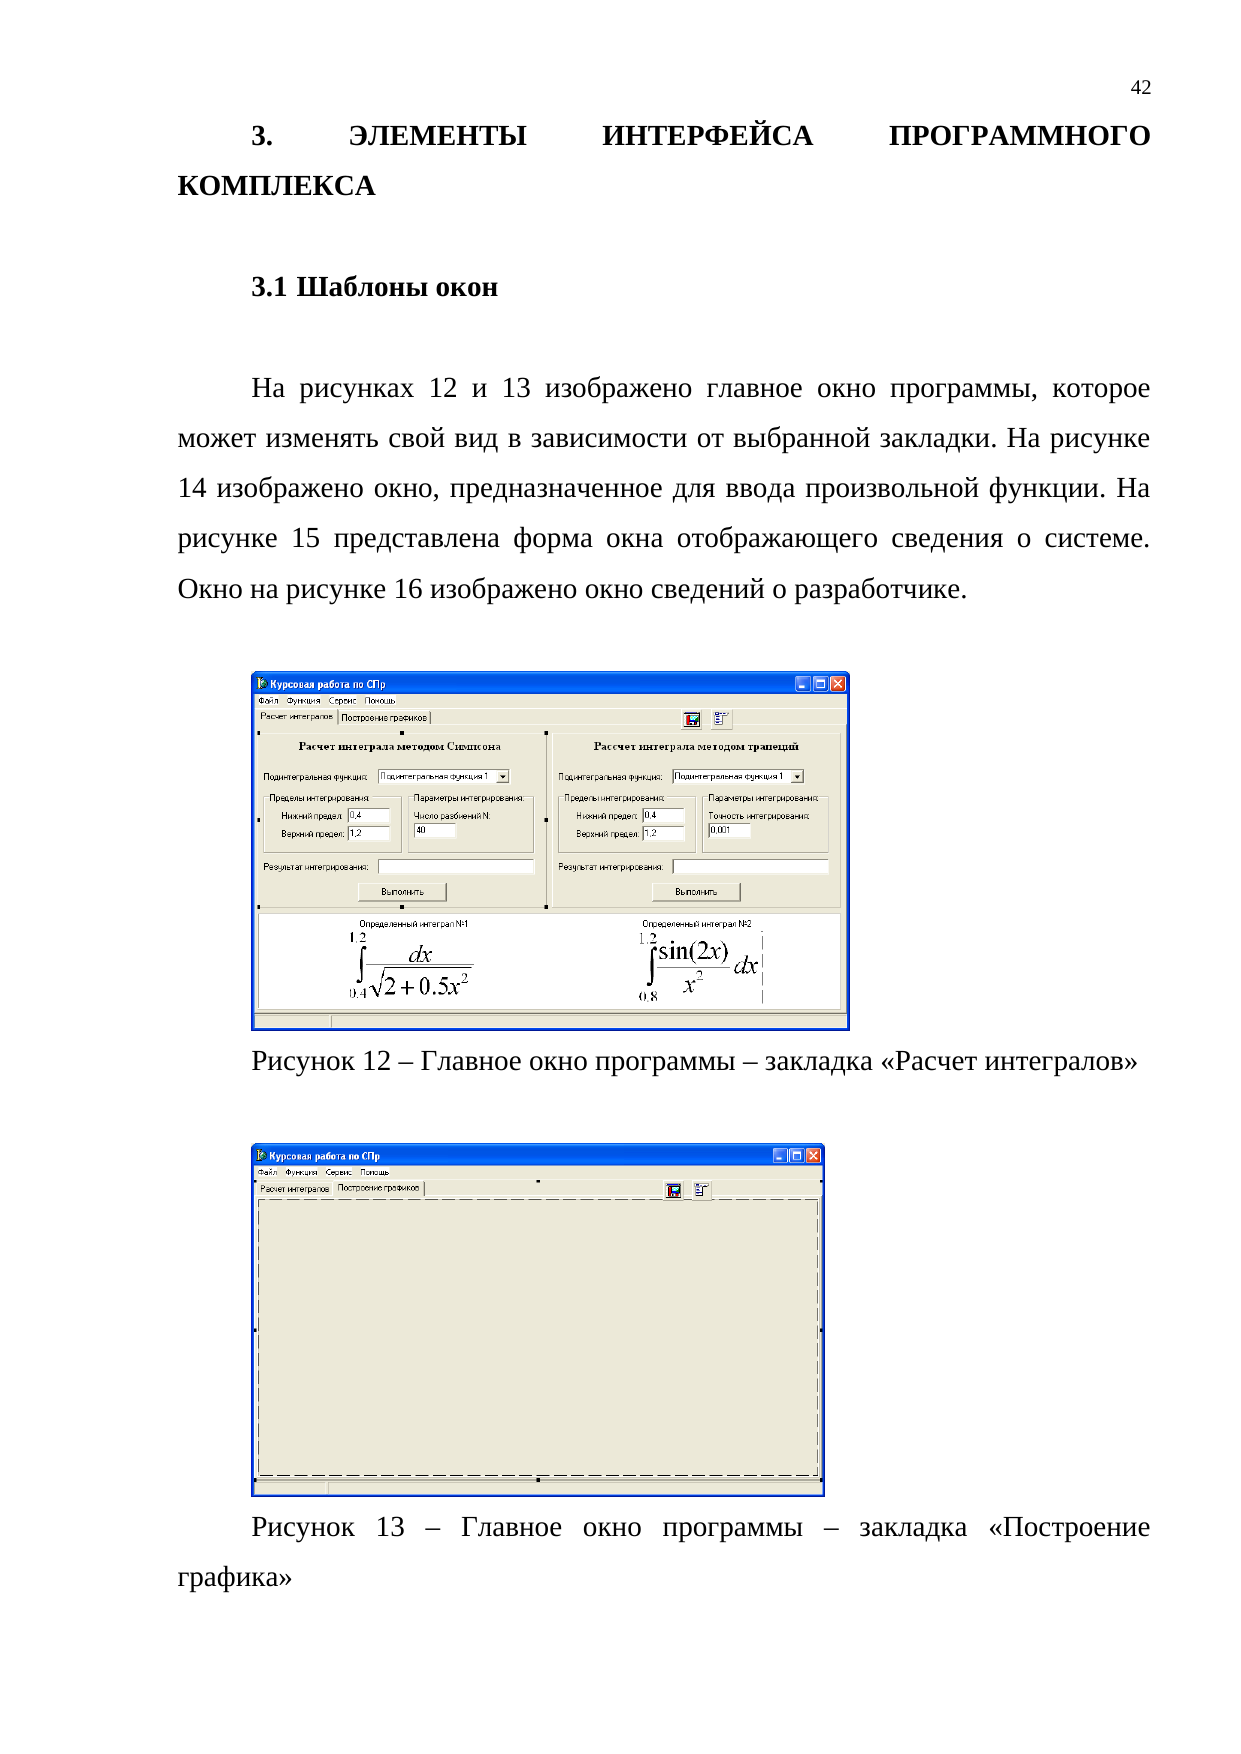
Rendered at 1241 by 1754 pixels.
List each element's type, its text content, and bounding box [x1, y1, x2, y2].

picture [251, 1143, 825, 1497]
text На рисунках 12 и 13 изображено главное окно программы, которое может изменять свой вид в зависимости от выбранной закладки. На рисунке 14 изображено окно, предназначенное для ввода произвольной функции. На рисунке 15 представлена форма окна отображающего сведения о системе. Окно на рисунке 16 изображено окно сведений о разработчике. [177, 370, 1152, 604]
picture [251, 671, 850, 1031]
text Рисунок 13 – Главное окно программы – закладка «Построение графика» [177, 1509, 1152, 1593]
list Шаблоны окон [177, 269, 1152, 303]
text Рисунок 12 – Главное окно программы – закладка «Расчет интегралов» [177, 1043, 1152, 1077]
text 3. ЭЛЕМЕНТЫ ИНТЕРФЕЙСА ПРОГРАММНОГО КОМПЛЕКСА [177, 118, 1152, 202]
